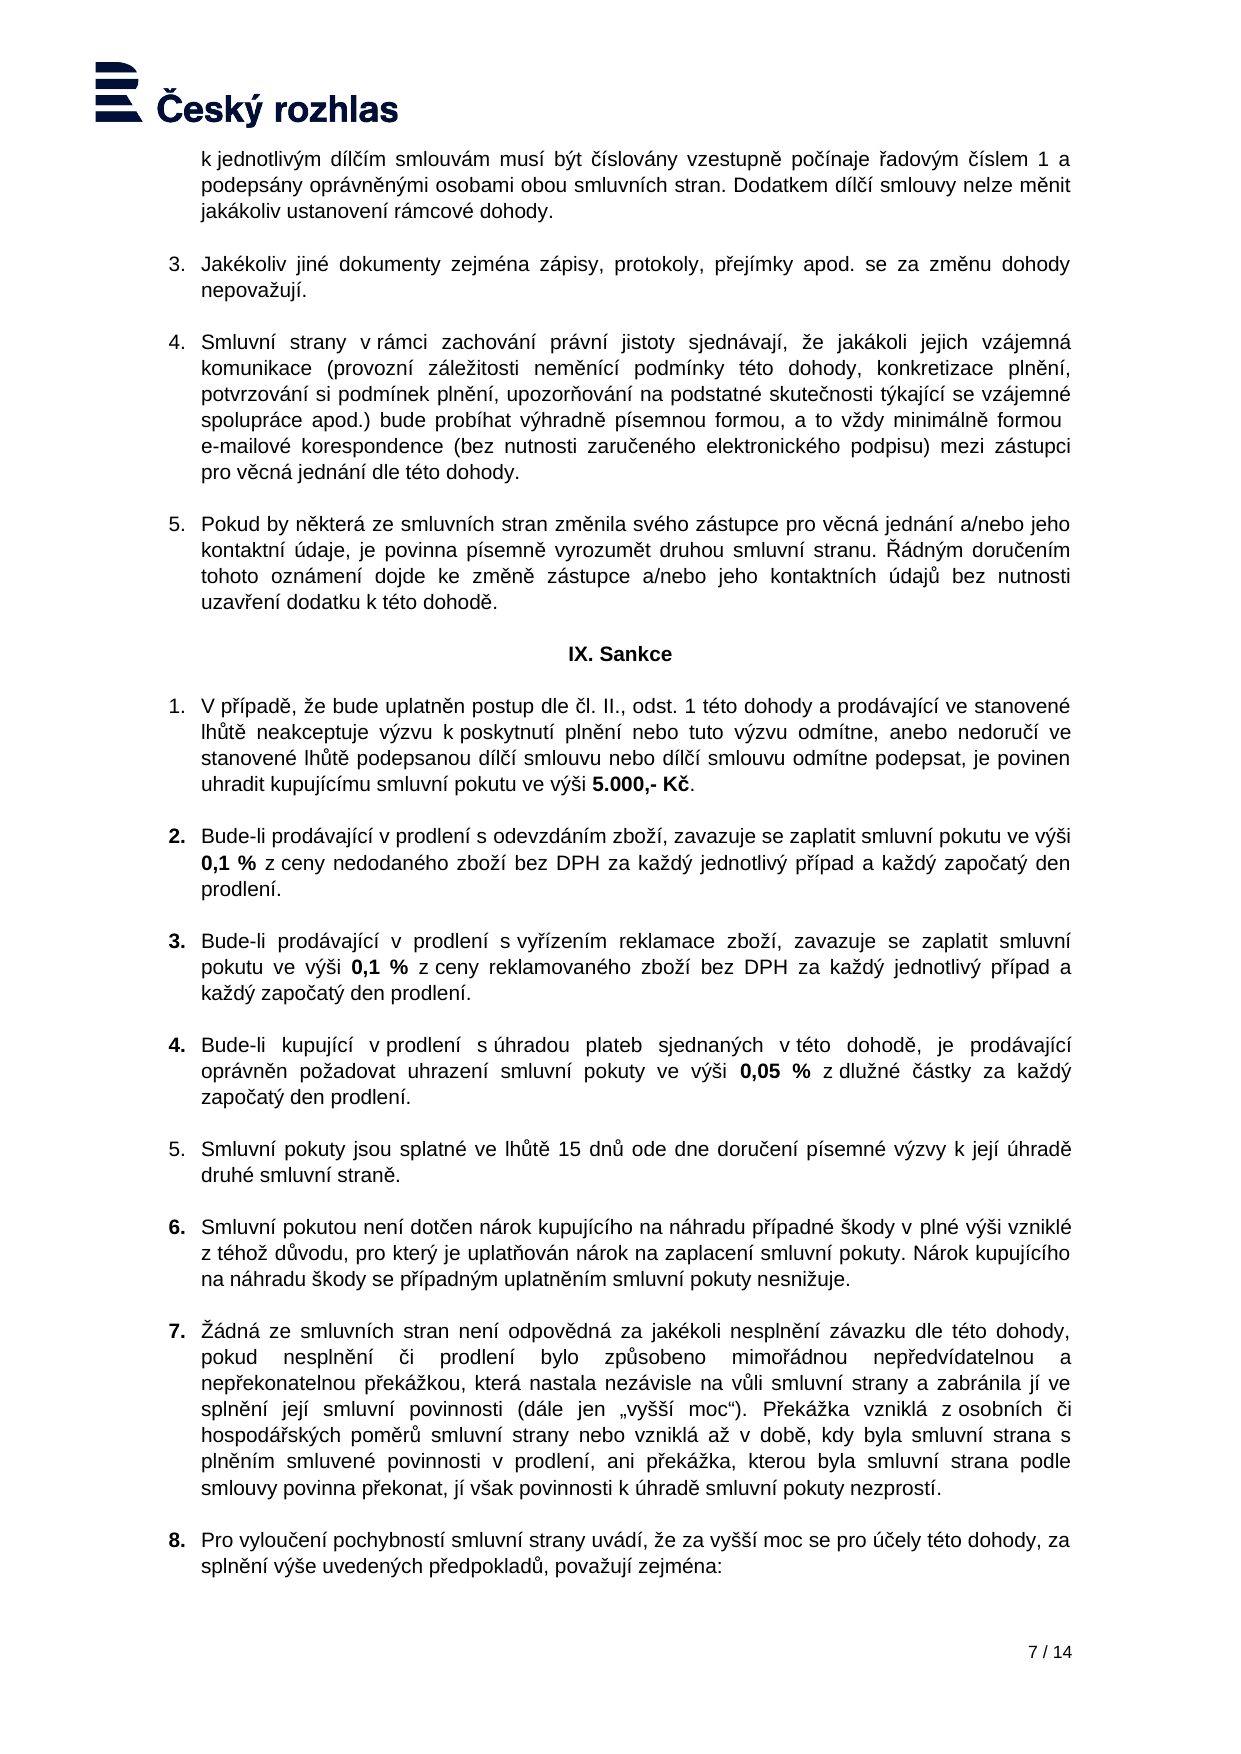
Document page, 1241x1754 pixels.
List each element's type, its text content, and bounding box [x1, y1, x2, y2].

picture [95, 62, 398, 128]
list Bude-li prodávající v prodlení s odevzdáním zboží, zavazuje se zaplatit smluvní pokutu ve výši 0,1 % z ceny nedodaného zboží bez DPH za každý jednotlivý případ a každý započatý den prodlení. [168, 823, 1072, 901]
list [168, 146, 1072, 224]
subtitle Sankce [168, 641, 1072, 667]
list Smluvní pokutou není dotčen nárok kupujícího na náhradu případné škody v plné výši vzniklé z téhož důvodu, pro který je uplatňován nárok na zaplacení smluvní pokuty. Nárok kupujícího na náhradu škody se případným uplatněním smluvní pokuty nesnižuje. [168, 1214, 1072, 1292]
list Smluvní strany v rámci zachování právní jistoty sjednávají, že jakákoli jejich vzájemná komunikace (provozní záležitosti neměnící podmínky této dohody, konkretizace plnění, potvrzování si podmínek plnění, upozorňování na podstatné skutečnosti týkající se vzájemné spolupráce apod.) bude probíhat výhradně písemnou formou, a to vždy minimálně formou e-mailové korespondence (bez nutnosti zaručeného elektronického podpisu) mezi zástupci pro věcná jednání dle této dohody. [168, 328, 1072, 484]
list Bude-li prodávající v prodlení s vyřízením reklamace zboží, zavazuje se zaplatit smluvní pokutu ve výši 0,1 % z ceny reklamovaného zboží bez DPH za každý jednotlivý případ a každý započatý den prodlení. [168, 927, 1072, 1005]
list Jakékoliv jiné dokumenty zejména zápisy, protokoly, přejímky apod. se za změnu dohody nepovažují. [168, 250, 1072, 302]
list Pokud by některá ze smluvních stran změnila svého zástupce pro věcná jednání a/nebo jeho kontaktní údaje, je povinna písemně vyrozumět druhou smluvní stranu. Řádným doručením tohoto oznámení dojde ke změně zástupce a/nebo jeho kontaktních údajů bez nutnosti uzavření dodatku k této dohodě. [168, 511, 1072, 615]
list Pro vyloučení pochybností smluvní strany uvádí, že za vyšší moc se pro účely této dohody, za splnění výše uvedených předpokladů, považují zejména: [168, 1526, 1072, 1578]
list V případě, že bude uplatněn postup dle čl. II., odst. 1 této dohody a prodávající ve stanovené lhůtě neakceptuje výzvu k poskytnutí plnění nebo tuto výzvu odmítne, anebo nedoručí ve stanovené lhůtě podepsanou dílčí smlouvu nebo dílčí smlouvu odmítne podepsat, je povinen uhradit kupujícímu smluvní pokutu ve výši 5.000,- Kč. [168, 693, 1072, 797]
list Smluvní pokuty jsou splatné ve lhůtě 15 dnů ode dne doručení písemné výzvy k její úhradě druhé smluvní straně. [168, 1136, 1072, 1188]
list Žádná ze smluvních stran není odpovědná za jakékoli nesplnění závazku dle této dohody, pokud nesplnění či prodlení bylo způsobeno mimořádnou nepředvídatelnou a nepřekonatelnou překážkou, která nastala nezávisle na vůli smluvní strany a zabránila jí ve splnění její smluvní povinnosti (dále jen „vyšší moc“). Překážka vzniklá z osobních či hospodářských poměrů smluvní strany nebo vzniklá až v době, kdy byla smluvní strana s plněním smluvené povinnosti v prodlení, ani překážka, kterou byla smluvní strana podle smlouvy povinna překonat, jí však povinnosti k úhradě smluvní pokuty nezprostí. [168, 1318, 1072, 1500]
list Bude-li kupující v prodlení s úhradou plateb sjednaných v této dohodě, je prodávající oprávněn požadovat uhrazení smluvní pokuty ve výši 0,05 % z dlužné částky za každý započatý den prodlení. [168, 1031, 1072, 1109]
